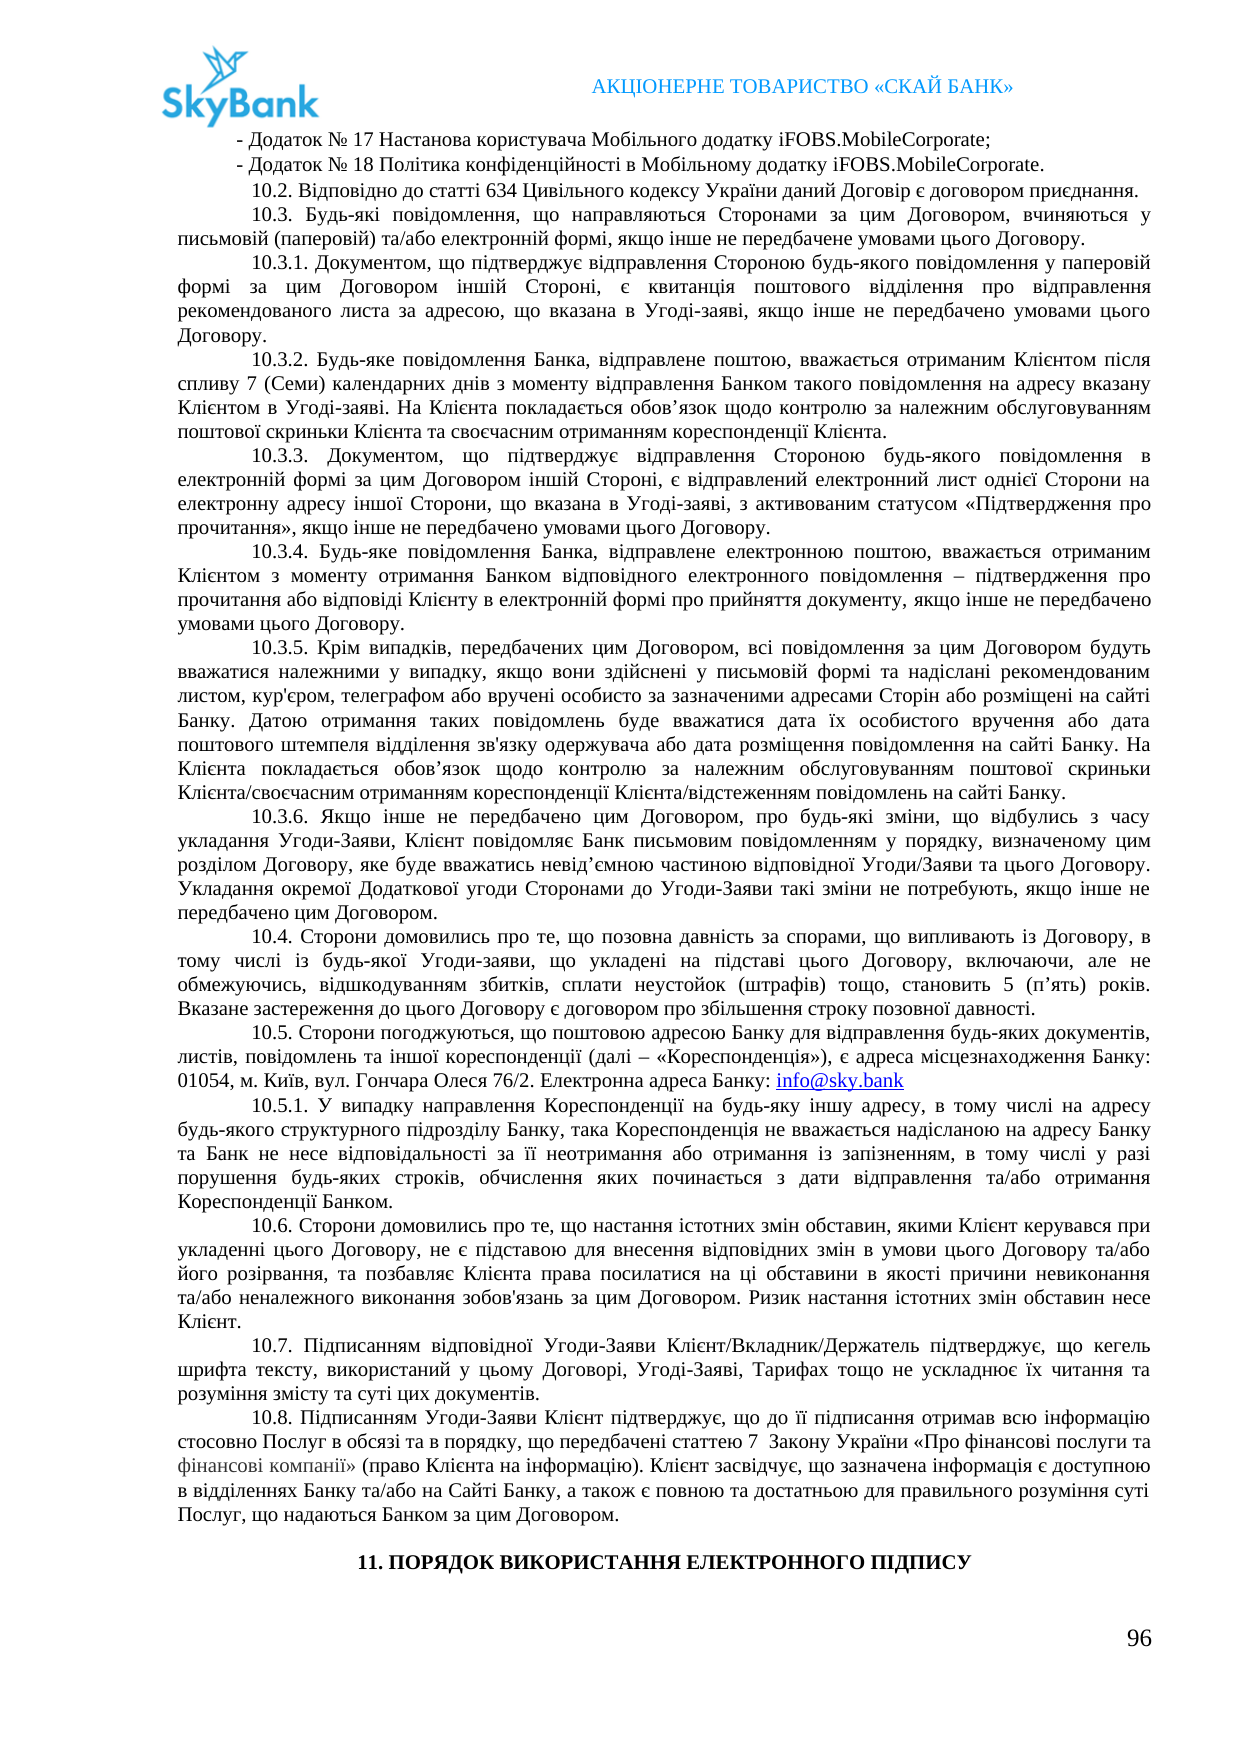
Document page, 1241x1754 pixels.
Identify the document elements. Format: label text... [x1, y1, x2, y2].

text 10.3.1. Документом, що підтверджує відправлення Стороною будь-якого повідомлення у паперовій формі за цим Договором іншій Стороні, є квитанція поштового відділення про відправлення рекомендованого листа за адресою, що вказана в Угоді-заяві, якщо інше не передбачено умовами цього Договору. [177, 250, 1152, 347]
text 10.3. Будь-які повідомлення, що направляються Сторонами за цим Договором, вчиняються у письмовій (паперовій) та/або електронній формі, якщо інше не передбачене умовами цього Договору. [177, 202, 1152, 250]
text 10.3.3. Документом, що підтверджує відправлення Стороною будь-якого повідомлення в електронній формі за цим Договором іншій Стороні, є відправлений електронний лист однієї Сторони на електронну адресу іншої Сторони, що вказана в Угоді-заяві, з активованим статусом «Підтвердження про прочитання», якщо інше не передбачено умовами цього Договору. [177, 443, 1152, 539]
text 10.3.2. Будь-яке повідомлення Банка, відправлене поштою, вважається отриманим Клієнтом після спливу 7 (Семи) календарних днів з моменту відправлення Банком такого повідомлення на адресу вказану Клієнтом в Угоді-заяві. На Клієнта покладається обов’язок щодо контролю за належним обслуговуванням поштової скриньки Клієнта та своєчасним отриманням кореспонденції Клієнта. [177, 347, 1152, 443]
list 10.6. Сторони домовились про те, що настання істотних змін обставин, якими Клієнт керувався при укладенні цього Договору, не є підставою для внесення відповідних змін в умови цього Договору та/або його розірвання, та позбавляє Клієнта права посилатися на ці обставини в якості причини невиконання та/або неналежного виконання зобов'язань за цим Договором. Ризик настання істотних змін обставин несе Клієнт. [177, 1213, 1152, 1333]
text 10.3.6. Якщо інше не передбачено цим Договором, про будь-які зміни, що відбулись з часу укладання Угоди-Заяви, Клієнт повідомляє Банк письмовим повідомленням у порядку, визначеному цим розділом Договору, яке буде вважатись невід’ємною частиною відповідної Угоди/Заяви та цього Договору. Укладання окремої Додаткової угоди Сторонами до Угоди-Заяви такі зміни не потребують, якщо інше не передбачено цим Договором. [177, 804, 1152, 924]
text 10.5.1. У випадку направлення Кореспонденції на будь-яку іншу адресу, в тому числі на адресу будь-якого структурного підрозділу Банку, така Кореспонденція не вважається надісланою на адресу Банку та Банк не несе відповідальності за її неотримання або отримання із запізненням, в тому числі у разі порушення будь-яких строків, обчислення яких починається з дати відправлення та/або отримання Кореспонденції Банком. [177, 1092, 1152, 1213]
text 10.8. Підписанням Угоди-Заяви Клієнт підтверджує, що до її підписання отримав всю інформацію стосовно Послуг в обсязі та в порядку, що передбачені статтею 7 Закону України «Про фінансові послуги та фінансові компанії» (право Клієнта на інформацію). Клієнт засвідчує, що зазначена інформація є доступною в відділеннях Банку та/або на Сайті Банку, а також є повною та достатньою для правильного розуміння суті Послуг, що надаються Банком за цим Договором. [177, 1405, 1152, 1526]
text - Додаток № 17 Настанова користувача Мобільного додатку iFOBS.MobileCorporate; [177, 127, 1152, 151]
text 10.5. Сторони погоджуються, що поштовою адресою Банку для відправлення будь-яких документів, листів, повідомлень та іншої кореспонденції (далі – «Кореспонденція»), є адреса місцезнаходження Банку: 01054, м. Київ, вул. Гончара Олеся 76/2. Електронна адреса Банку: info@sky.bank [177, 1020, 1152, 1092]
text 11. ПОРЯДОК ВИКОРИСТАННЯ ЕЛЕКТРОННОГО ПІДПИСУ [177, 1550, 1152, 1574]
text 10.3.5. Крім випадків, передбачених цим Договором, всі повідомлення за цим Договором будуть вважатися належними у випадку, якщо вони здійснені у письмовій формі та надіслані рекомендованим листом, кур'єром, телеграфом або вручені особисто за зазначеними адресами Сторін або розміщені на сайті Банку. Датою отримання таких повідомлень буде вважатися дата їх особистого вручення або дата поштового штемпеля відділення зв'язку одержувача або дата розміщення повідомлення на сайті Банку. На Клієнта покладається обов’язок щодо контролю за належним обслуговуванням поштової скриньки Клієнта/своєчасним отриманням кореспонденції Клієнта/відстеженням повідомлень на сайті Банку. [177, 635, 1152, 804]
text - Додаток № 18 Політика конфіденційності в Мобільному додатку iFOBS.MobileCorporate. [177, 152, 1152, 176]
picture [142, 35, 349, 140]
text 10.2. Відповідно до статті 634 Цивільного кодексу України даний Договір є договором приєднання. [177, 178, 1152, 202]
text 10.4. Сторони домовились про те, що позовна давність за спорами, що випливають із Договору, в тому числі із будь-якої Угоди-заяви, що укладені на підставі цього Договору, включаючи, але не обмежуючись, відшкодуванням збитків, сплати неустойок (штрафів) тощо, становить 5 (п’ять) років. Вказане застереження до цього Договору є договором про збільшення строку позовної давності. [177, 924, 1152, 1020]
text 10.7. Підписанням відповідної Угоди-Заяви Клієнт/Вкладник/Держатель підтверджує, що кегель шрифта тексту, використаний у цьому Договорі, Угоді-Заяві, Тарифах тощо не ускладнює їх читання та розуміння змісту та суті цих документів. [177, 1333, 1152, 1405]
text 10.3.4. Будь-яке повідомлення Банка, відправлене електронною поштою, вважається отриманим Клієнтом з моменту отримання Банком відповідного електронного повідомлення – підтвердження про прочитання або відповіді Клієнту в електронній формі про прийняття документу, якщо інше не передбачено умовами цього Договору. [177, 539, 1152, 635]
